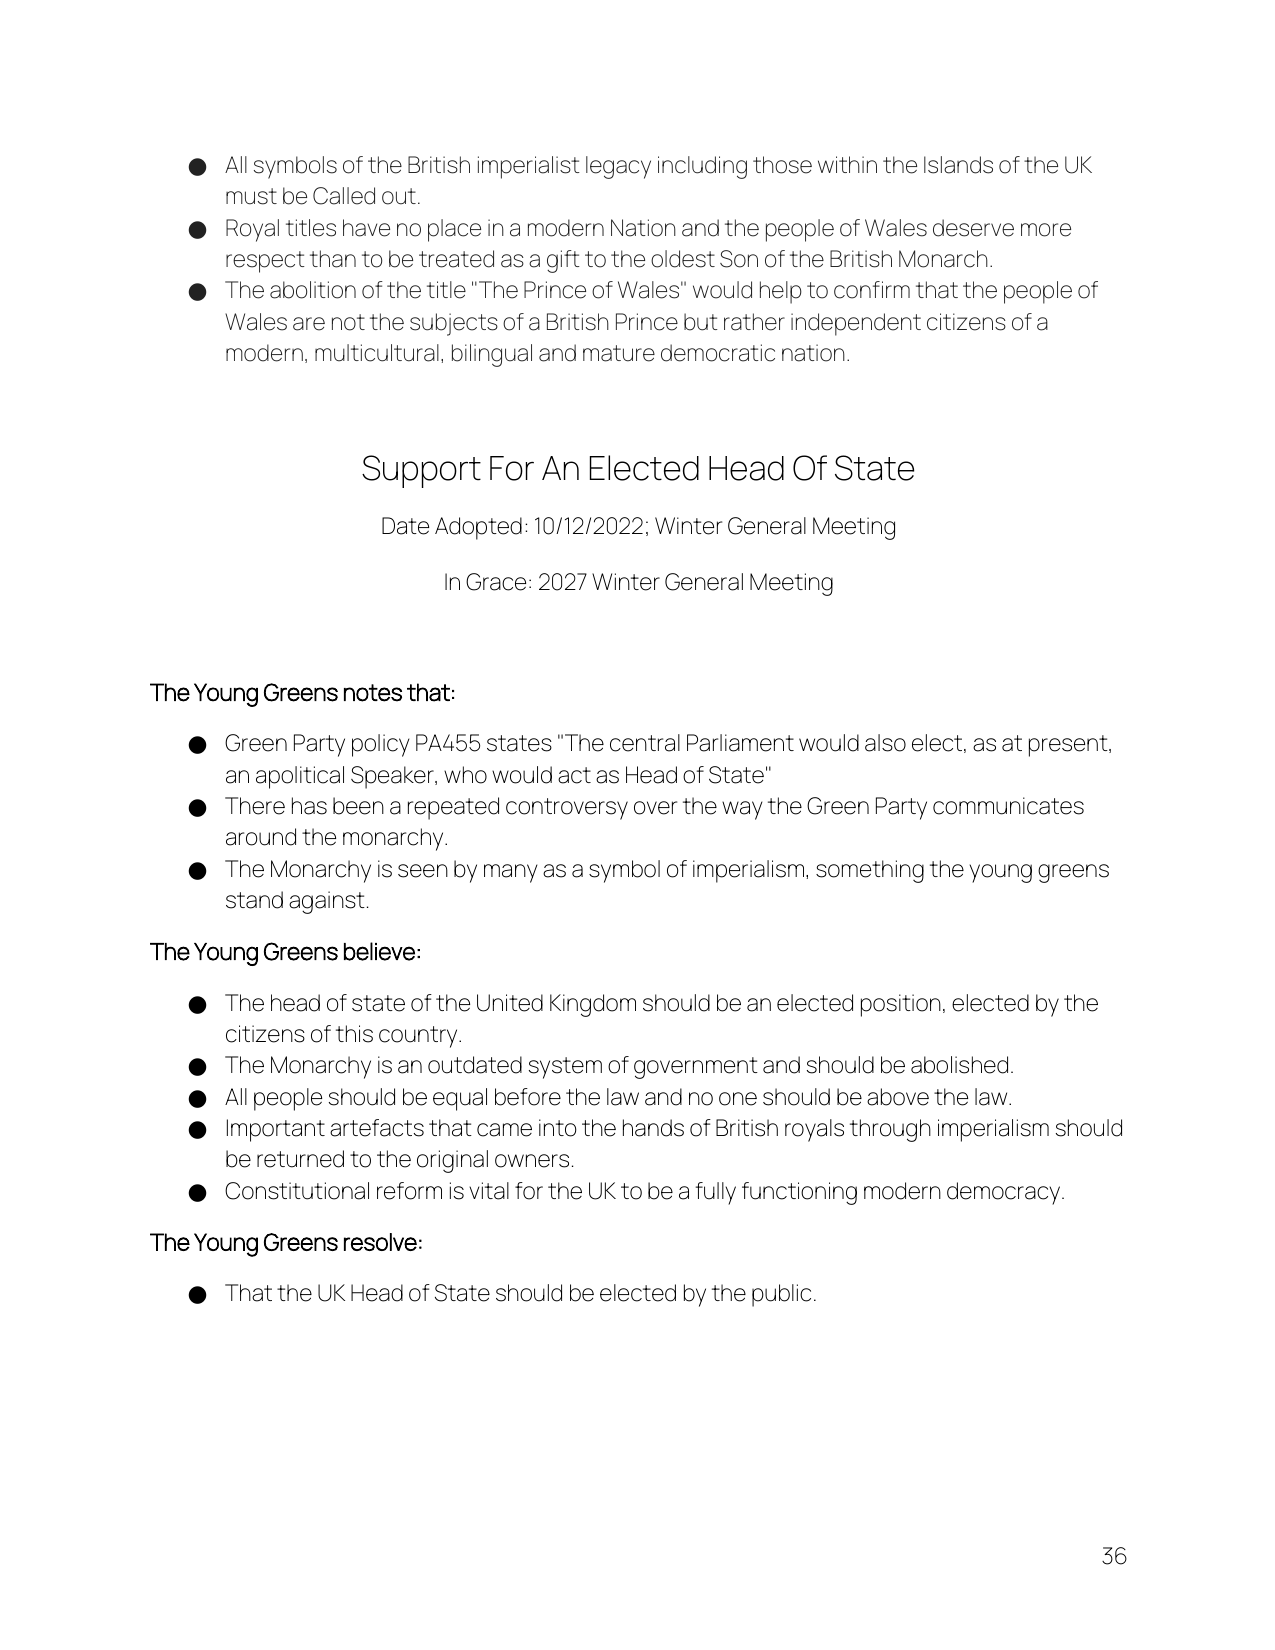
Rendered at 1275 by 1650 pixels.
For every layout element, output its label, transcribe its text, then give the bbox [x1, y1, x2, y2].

list Important artefacts that came into the hands of British royals through imperialism should be returned to the original owners. [187, 1112, 1128, 1175]
subtitle Support For An Elected Head Of State [150, 445, 1128, 490]
list All symbols of the British imperialist legacy including those within the Islands of the UK must be Called out. [187, 149, 1128, 212]
list All people should be equal before the law and no one should be above the law. [187, 1081, 1128, 1112]
list There has been a repeated controversy over the way the Green Party communicates around the monarchy. [187, 790, 1128, 853]
list The Monarchy is seen by many as a symbol of imperialism, something the young greens stand against. [187, 853, 1128, 915]
list Green Party policy PA455 states "The central Parliament would also elect, as at present, an apolitical Speaker, who would act as Head of State" [187, 727, 1128, 790]
text The Young Greens believe: [150, 935, 1128, 967]
text The Young Greens resolve: [150, 1226, 1128, 1257]
list The Monarchy is an outdated system of government and should be abolished. [187, 1049, 1128, 1081]
text The Young Greens notes that: [150, 676, 1128, 707]
list That the UK Head of State should be elected by the public. [187, 1277, 1128, 1308]
text In Grace: 2027 Winter General Meeting [150, 565, 1128, 597]
list The abolition of the title "The Prince of Wales" would help to confirm that the people of Wales are not the subjects of a British Prince but rather independent citizens of a modern, multicultural, bilingual and mature democratic nation. [187, 274, 1128, 368]
list Constitutional reform is vital for the UK to be a fully functioning modern democracy. [187, 1175, 1128, 1206]
text Date Adopted: 10/12/2022; Winter General Meeting [150, 510, 1128, 541]
list Royal titles have no place in a modern Nation and the people of Wales deserve more respect than to be treated as a gift to the oldest Son of the British Monarch. [187, 212, 1128, 274]
list The head of state of the United Kingdom should be an elected position, elected by the citizens of this country. [187, 987, 1128, 1049]
